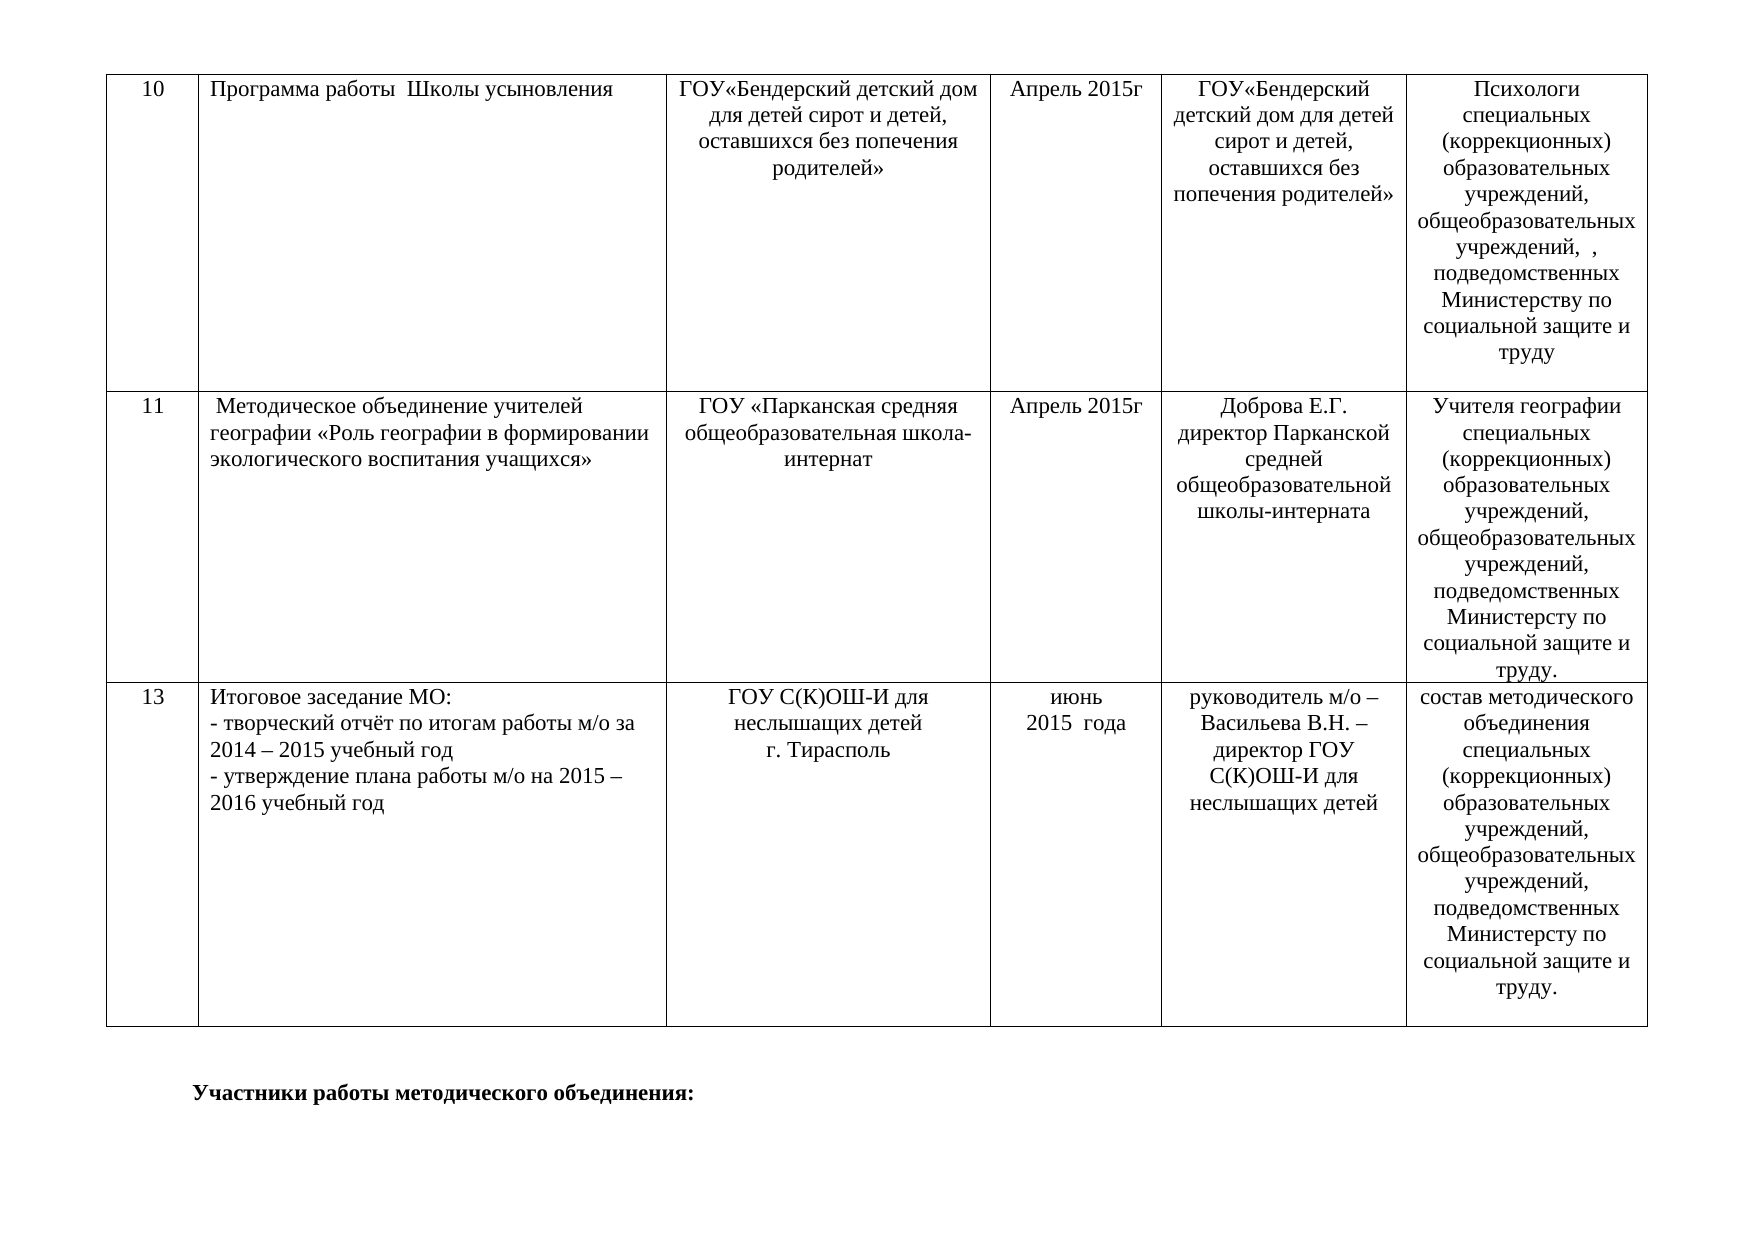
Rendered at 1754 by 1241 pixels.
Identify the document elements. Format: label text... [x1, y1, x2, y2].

table_cell Апрель 2015г [991, 75, 1161, 391]
table_cell 10 [107, 75, 198, 391]
table_cell ГОУ «Парканская средняя общеобразовательная школа-интернат [667, 392, 990, 682]
table_cell июнь 2015 года [991, 683, 1161, 1026]
table_cell Учителя географии специальных (коррекционных) образовательных учреждений, общеобразовательных учреждений, подведомственных Министерсту по социальной защите и труду. [1407, 392, 1647, 682]
table_cell ГОУ«Бендерский детский дом для детей сирот и детей, оставшихся без попечения родителей» [667, 75, 990, 391]
table_cell Методическое объединение учителей географии «Роль географии в формировании экологического воспитания учащихся» [199, 392, 666, 682]
table_cell Доброва Е.Г. директор Парканской средней общеобразовательной школы-интерната [1162, 392, 1406, 682]
text Участники работы методического объединения: [118, 1079, 1636, 1106]
table_cell Психологи специальных (коррекционных) образовательных учреждений, общеобразовательных учреждений, , подведомственных Министерству по социальной защите и труду [1407, 75, 1647, 391]
table_cell 13 [107, 683, 198, 1026]
table_cell ГОУ С(К)ОШ-И для неслышащих детей г. Тирасполь [667, 683, 990, 1026]
table_cell Апрель 2015г [991, 392, 1161, 682]
table_cell 11 [107, 392, 198, 682]
table_cell состав методического объединения специальных (коррекционных) образовательных учреждений, общеобразовательных учреждений, подведомственных Министерсту по социальной защите и труду. [1407, 683, 1647, 1026]
table_cell Программа работы Школы усыновления [199, 75, 666, 391]
table_cell ГОУ«Бендерский детский дом для детей сирот и детей, оставшихся без попечения родителей» [1162, 75, 1406, 391]
table_cell руководитель м/о – Васильева В.Н. – директор ГОУ С(К)ОШ-И для неслышащих детей [1162, 683, 1406, 1026]
table_cell Итоговое заседание МО: - творческий отчёт по итогам работы м/о за 2014 – 2015 учебный год - утверждение плана работы м/о на 2015 – 2016 учебный год [199, 683, 666, 1026]
